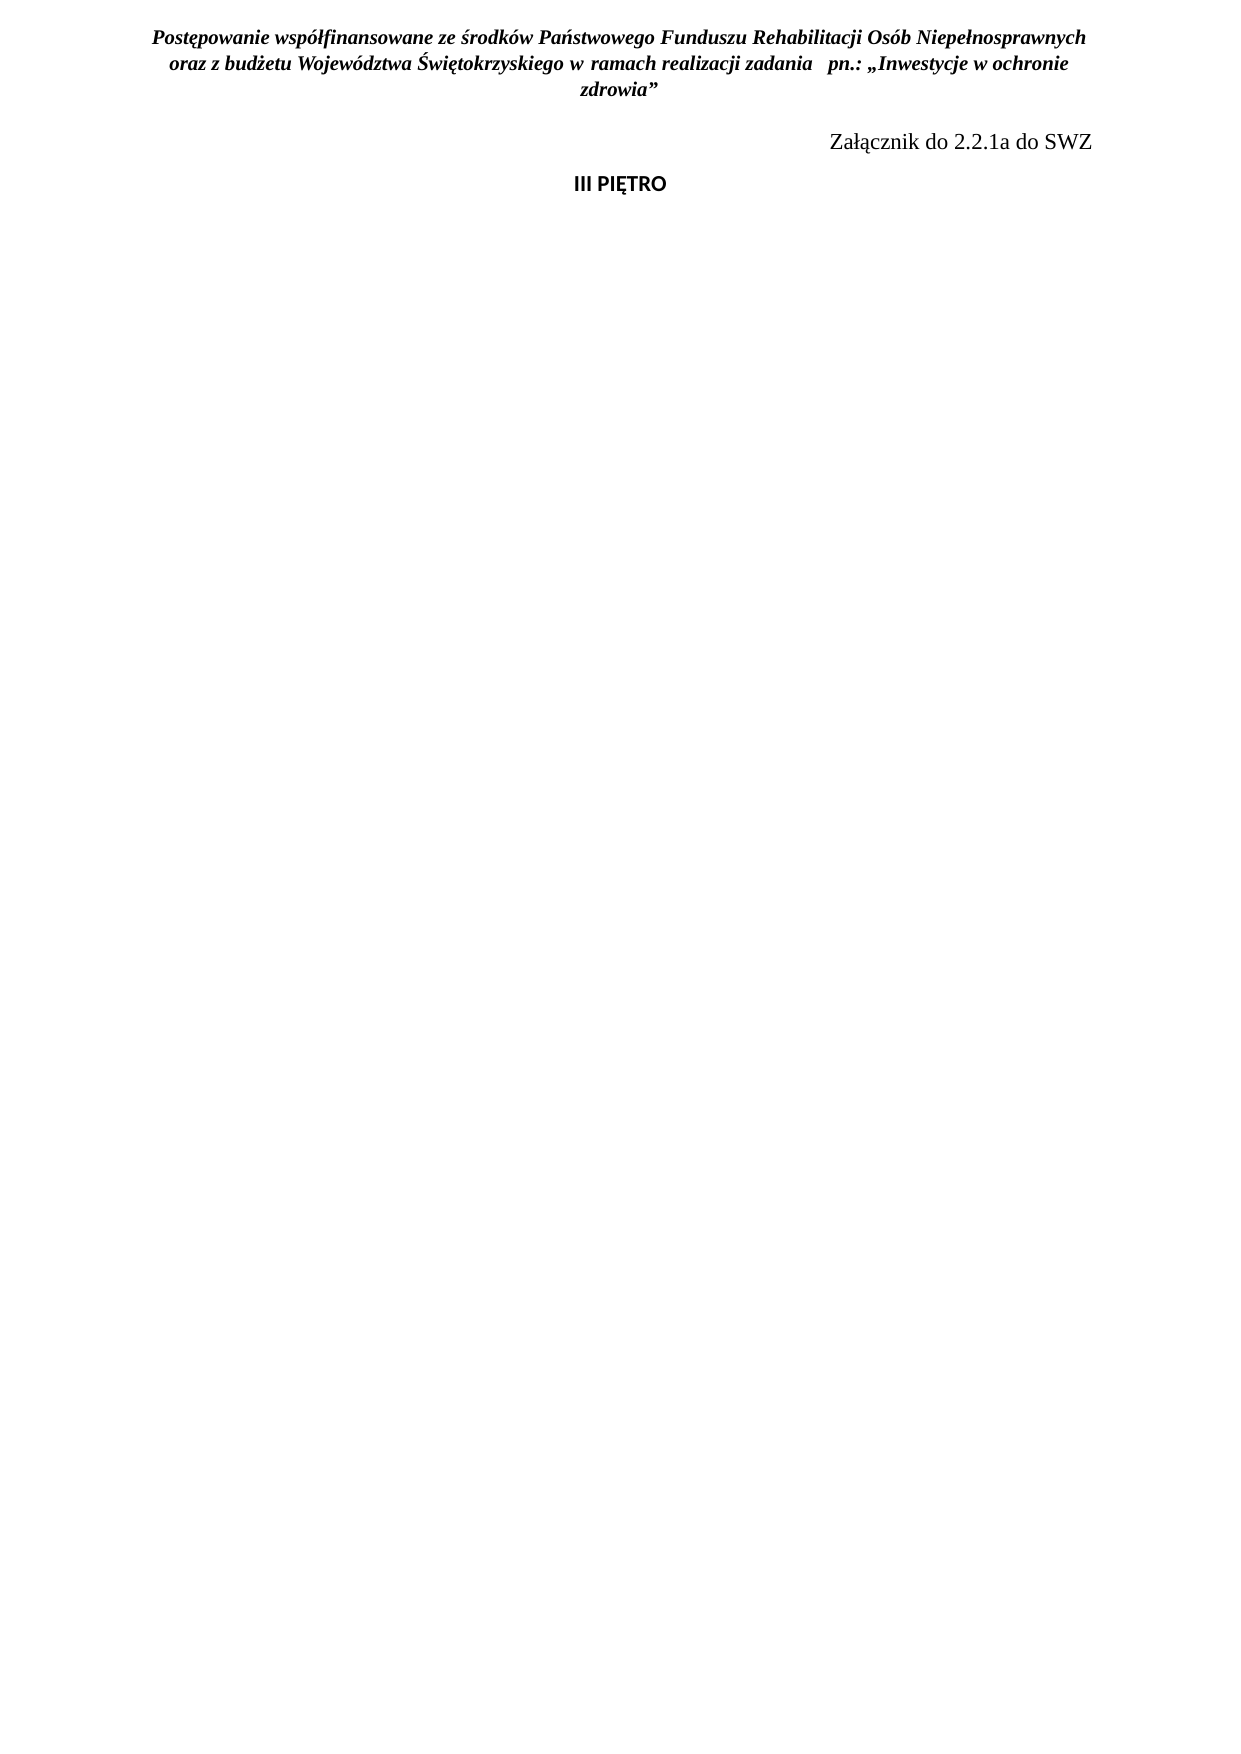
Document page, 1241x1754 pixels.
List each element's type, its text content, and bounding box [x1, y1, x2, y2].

text III PIĘTRO [148, 169, 1093, 197]
